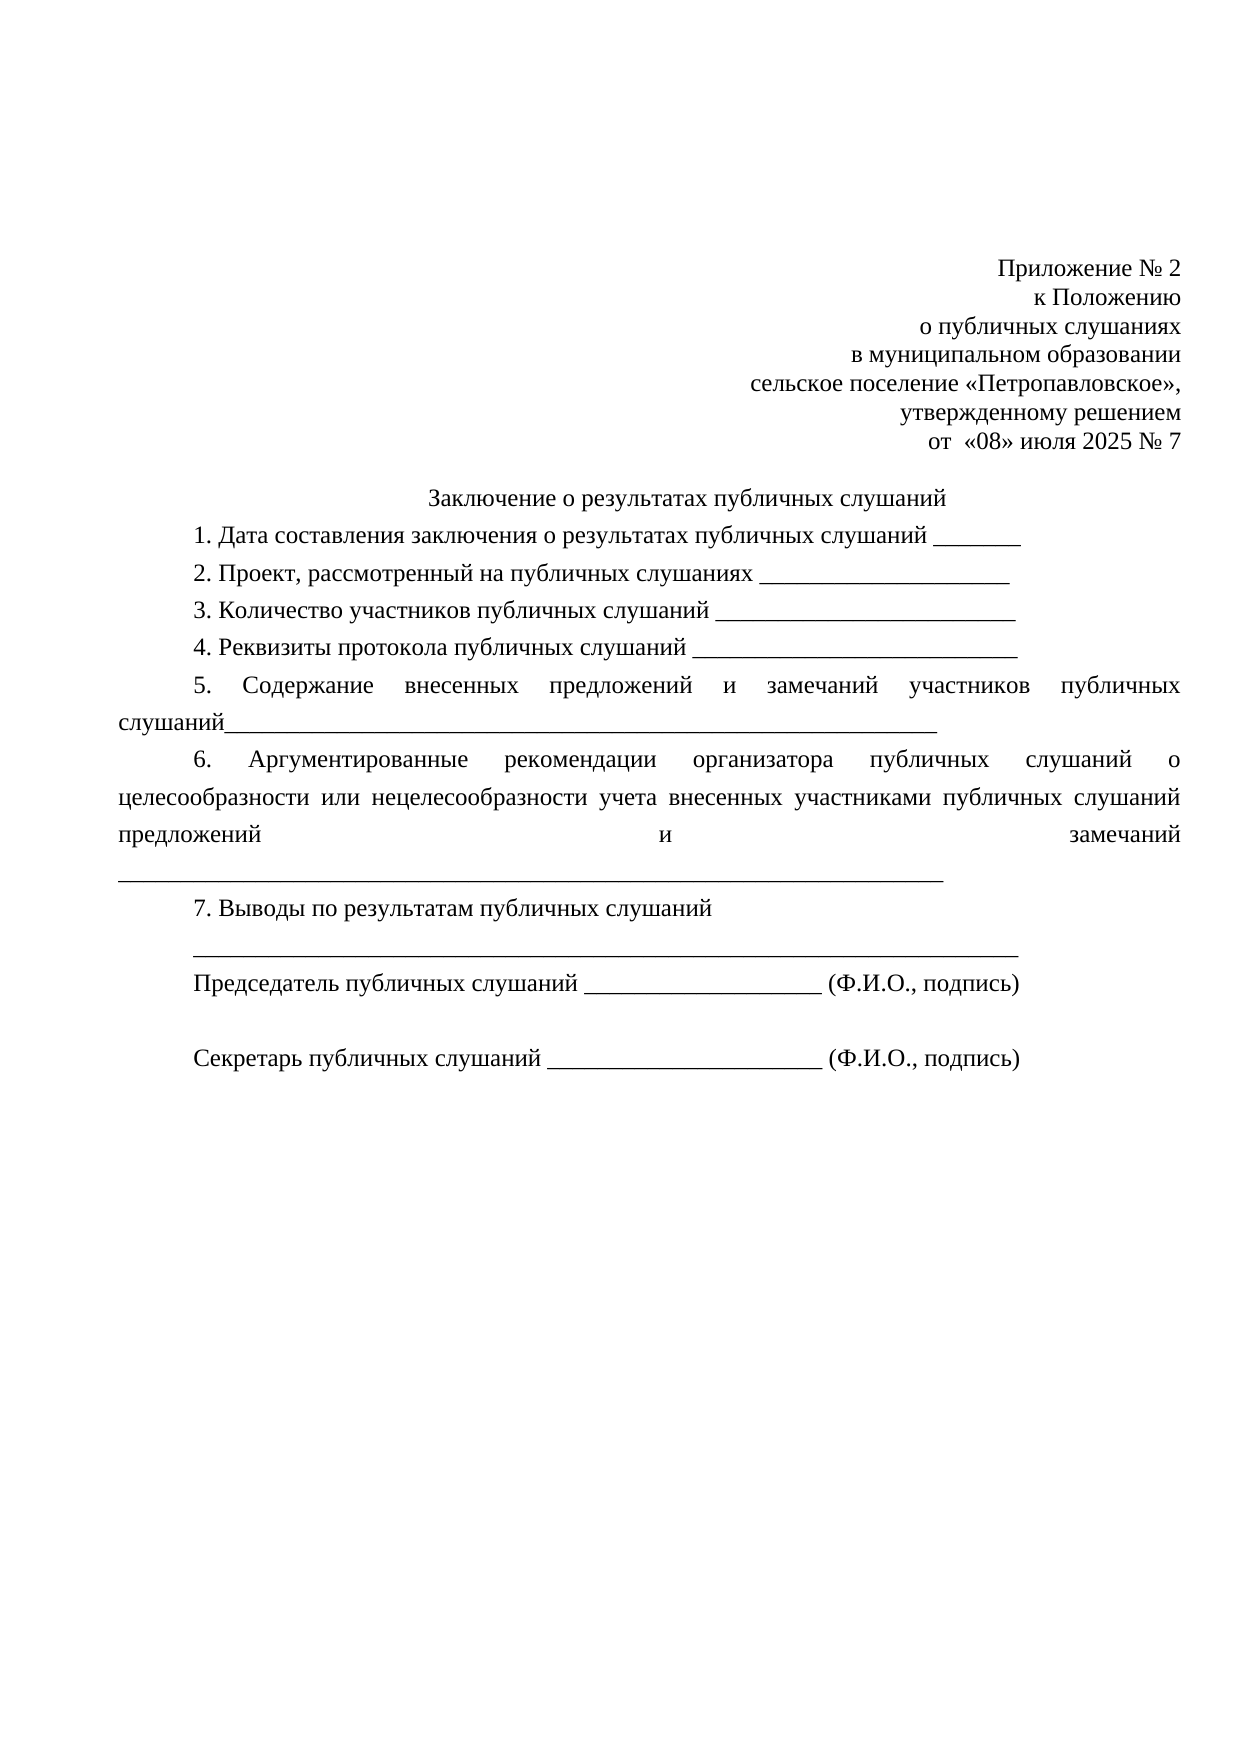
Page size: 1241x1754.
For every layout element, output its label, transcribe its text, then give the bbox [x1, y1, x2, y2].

text от «08» июля 2025 № 7 [118, 426, 1181, 454]
text 7. Выводы по результатам публичных слушаний [118, 893, 1181, 922]
text Председатель публичных слушаний ___________________ (Ф.И.О., подпись) [118, 968, 1181, 997]
text утвержденному решением [118, 397, 1181, 426]
text 6. Аргументированные рекомендации организатора публичных слушаний о целесообразности или нецелесообразности учета внесенных участниками публичных слушаний предложений и замечаний __________________________________________________________________ [118, 744, 1181, 885]
text Приложение № 2 [118, 253, 1181, 282]
text 2. Проект, рассмотренный на публичных слушаниях ____________________ [118, 558, 1181, 587]
text в муниципальном образовании [118, 339, 1181, 368]
text о публичных слушаниях [118, 311, 1181, 339]
text 4. Реквизиты протокола публичных слушаний __________________________ [118, 632, 1181, 661]
text 1. Дата составления заключения о результатах публичных слушаний _______ [118, 521, 1181, 549]
text сельское поселение «Петропавловское», [118, 368, 1181, 397]
text 5. Содержание внесенных предложений и замечаний участников публичных слушаний_________________________________________________________ [118, 670, 1181, 736]
text __________________________________________________________________ [118, 931, 1181, 959]
text к Положению [118, 282, 1181, 311]
text 3. Количество участников публичных слушаний ________________________ [118, 595, 1181, 624]
text Секретарь публичных слушаний ______________________ (Ф.И.О., подпись) [118, 1043, 1181, 1071]
text Заключение о результатах публичных слушаний [118, 483, 1181, 512]
